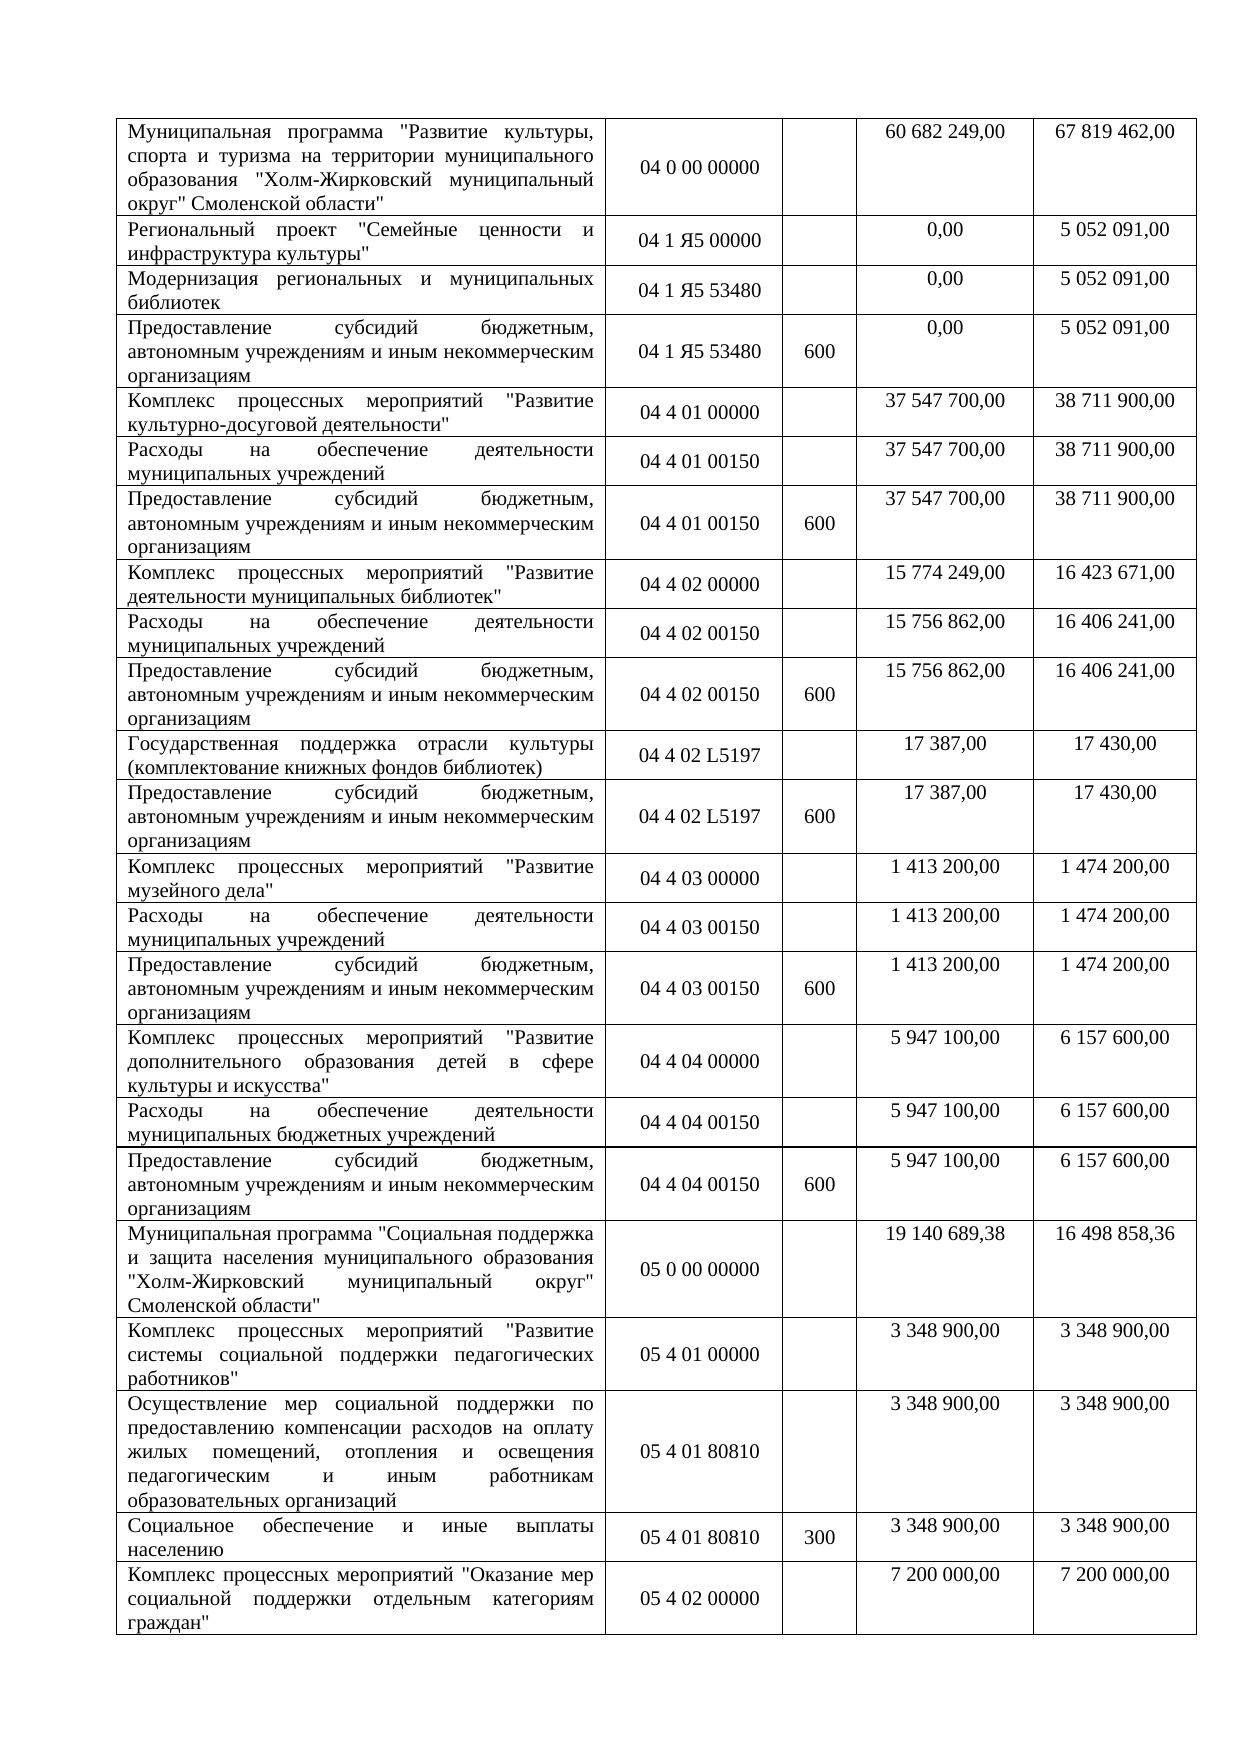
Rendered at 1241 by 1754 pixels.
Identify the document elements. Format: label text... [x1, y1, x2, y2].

table_cell [783, 216, 856, 264]
table_cell 04 4 04 00000 [606, 1025, 782, 1097]
table_cell 04 4 02 L5197 [606, 780, 782, 852]
table_cell 5 947 100,00 [857, 1148, 1033, 1220]
table_cell Государственная поддержка отрасли культуры (комплектование книжных фондов библиотек) [117, 731, 605, 779]
table_cell [783, 437, 856, 485]
table_cell 05 0 00 00000 [606, 1221, 782, 1317]
table_cell 04 4 02 00150 [606, 609, 782, 657]
table_cell 04 1 Я5 53480 [606, 315, 782, 387]
table_cell Региональный проект "Семейные ценности и инфраструктура культуры" [117, 216, 605, 264]
table_cell Комплекс процессных мероприятий "Оказание мер социальной поддержки отдельным категориям граждан" [117, 1562, 605, 1634]
table_cell 04 4 03 00000 [606, 854, 782, 902]
table_cell Расходы на обеспечение деятельности муниципальных учреждений [117, 609, 605, 657]
table_cell Осуществление мер социальной поддержки по предоставлению компенсации расходов на оплату жилых помещений, отопления и освещения педагогическим и иным работникам образовательных организаций [117, 1391, 605, 1512]
table_cell 6 157 600,00 [1034, 1148, 1196, 1220]
table_cell 3 348 900,00 [857, 1513, 1033, 1561]
table_cell 16 423 671,00 [1034, 560, 1196, 608]
table_cell [783, 609, 856, 657]
table_cell Муниципальная программа "Социальная поддержка и защита населения муниципального образования "Холм-Жирковский муниципальный округ" Смоленской области" [117, 1221, 605, 1317]
table_cell Муниципальная программа "Развитие культуры, спорта и туризма на территории муниципального образования "Холм-Жирковский муниципальный округ" Смоленской области" [117, 119, 605, 215]
table_cell 05 4 01 80810 [606, 1391, 782, 1512]
table_cell [783, 854, 856, 902]
table_cell Комплекс процессных мероприятий "Развитие деятельности муниципальных библиотек" [117, 560, 605, 608]
table_cell [783, 1318, 856, 1390]
table_cell 17 387,00 [857, 780, 1033, 852]
table_cell 5 947 100,00 [857, 1098, 1033, 1146]
table_cell [783, 388, 856, 436]
table_cell 3 348 900,00 [1034, 1391, 1196, 1512]
table_cell [783, 1025, 856, 1097]
table_cell 0,00 [857, 315, 1033, 387]
table_cell 04 4 04 00150 [606, 1098, 782, 1146]
table_cell 37 547 700,00 [857, 437, 1033, 485]
table_cell 04 0 00 00000 [606, 119, 782, 215]
table_cell 300 [783, 1513, 856, 1561]
table_cell 600 [783, 486, 856, 558]
table_cell Предоставление субсидий бюджетным, автономным учреждениям и иным некоммерческим организациям [117, 486, 605, 558]
table_cell 38 711 900,00 [1034, 388, 1196, 436]
table_cell Предоставление субсидий бюджетным, автономным учреждениям и иным некоммерческим организациям [117, 315, 605, 387]
table_cell [783, 1221, 856, 1317]
table_cell 600 [783, 315, 856, 387]
table_cell 3 348 900,00 [1034, 1513, 1196, 1561]
table_cell 04 4 01 00150 [606, 437, 782, 485]
table_cell 17 430,00 [1034, 731, 1196, 779]
table_cell 16 406 241,00 [1034, 658, 1196, 730]
table_cell 15 756 862,00 [857, 609, 1033, 657]
table_cell 38 711 900,00 [1034, 437, 1196, 485]
table_cell Предоставление субсидий бюджетным, автономным учреждениям и иным некоммерческим организациям [117, 952, 605, 1024]
table_cell 04 4 02 00150 [606, 658, 782, 730]
table_cell 1 474 200,00 [1034, 854, 1196, 902]
table_cell 05 4 01 80810 [606, 1513, 782, 1561]
table_cell 600 [783, 780, 856, 852]
table_cell [783, 266, 856, 314]
table_cell 19 140 689,38 [857, 1221, 1033, 1317]
table_cell 04 4 02 00000 [606, 560, 782, 608]
table_cell [783, 731, 856, 779]
table_cell 38 711 900,00 [1034, 486, 1196, 558]
table_cell 16 406 241,00 [1034, 609, 1196, 657]
table_cell 5 947 100,00 [857, 1025, 1033, 1097]
table_cell [783, 903, 856, 951]
table_cell Комплекс процессных мероприятий "Развитие культурно-досуговой деятельности" [117, 388, 605, 436]
table_cell 6 157 600,00 [1034, 1025, 1196, 1097]
table_cell 1 474 200,00 [1034, 903, 1196, 951]
table_cell 5 052 091,00 [1034, 266, 1196, 314]
table_cell 1 413 200,00 [857, 854, 1033, 902]
table_cell 15 774 249,00 [857, 560, 1033, 608]
table_cell 6 157 600,00 [1034, 1098, 1196, 1146]
table_cell 16 498 858,36 [1034, 1221, 1196, 1317]
table_cell 1 474 200,00 [1034, 952, 1196, 1024]
table_cell 60 682 249,00 [857, 119, 1033, 215]
table_cell 04 4 01 00000 [606, 388, 782, 436]
table_cell 04 4 01 00150 [606, 486, 782, 558]
table_cell [783, 1562, 856, 1634]
table_cell Расходы на обеспечение деятельности муниципальных бюджетных учреждений [117, 1098, 605, 1146]
table_cell 7 200 000,00 [857, 1562, 1033, 1634]
table_cell Предоставление субсидий бюджетным, автономным учреждениям и иным некоммерческим организациям [117, 1148, 605, 1220]
table_cell 17 430,00 [1034, 780, 1196, 852]
table_cell 17 387,00 [857, 731, 1033, 779]
table_cell 1 413 200,00 [857, 952, 1033, 1024]
table_cell Расходы на обеспечение деятельности муниципальных учреждений [117, 903, 605, 951]
table_cell 1 413 200,00 [857, 903, 1033, 951]
table_cell 600 [783, 1148, 856, 1220]
table_cell 5 052 091,00 [1034, 216, 1196, 264]
table_cell 7 200 000,00 [1034, 1562, 1196, 1634]
table_cell 05 4 02 00000 [606, 1562, 782, 1634]
table_cell 15 756 862,00 [857, 658, 1033, 730]
table_cell 5 052 091,00 [1034, 315, 1196, 387]
table_cell 04 1 Я5 00000 [606, 216, 782, 264]
table_cell Комплекс процессных мероприятий "Развитие дополнительного образования детей в сфере культуры и искусства" [117, 1025, 605, 1097]
table_cell Модернизация региональных и муниципальных библиотек [117, 266, 605, 314]
table_cell 04 4 02 L5197 [606, 731, 782, 779]
table_cell Комплекс процессных мероприятий "Развитие системы социальной поддержки педагогических работников" [117, 1318, 605, 1390]
table_cell 04 1 Я5 53480 [606, 266, 782, 314]
table_cell 04 4 03 00150 [606, 952, 782, 1024]
table_cell [783, 119, 856, 215]
table_cell Социальное обеспечение и иные выплаты населению [117, 1513, 605, 1561]
table_cell 37 547 700,00 [857, 486, 1033, 558]
table_cell 0,00 [857, 266, 1033, 314]
table_cell [783, 1391, 856, 1512]
table_cell Предоставление субсидий бюджетным, автономным учреждениям и иным некоммерческим организациям [117, 780, 605, 852]
table_cell Комплекс процессных мероприятий "Развитие музейного дела" [117, 854, 605, 902]
table_cell [783, 560, 856, 608]
table_cell 05 4 01 00000 [606, 1318, 782, 1390]
table_cell 04 4 04 00150 [606, 1148, 782, 1220]
table_cell 600 [783, 658, 856, 730]
table_cell 04 4 03 00150 [606, 903, 782, 951]
table_cell 3 348 900,00 [1034, 1318, 1196, 1390]
table_cell [783, 1098, 856, 1146]
table_cell 37 547 700,00 [857, 388, 1033, 436]
table_cell 3 348 900,00 [857, 1391, 1033, 1512]
table_cell 67 819 462,00 [1034, 119, 1196, 215]
table_cell 600 [783, 952, 856, 1024]
table_cell 0,00 [857, 216, 1033, 264]
table_cell 3 348 900,00 [857, 1318, 1033, 1390]
table_cell Расходы на обеспечение деятельности муниципальных учреждений [117, 437, 605, 485]
table_cell Предоставление субсидий бюджетным, автономным учреждениям и иным некоммерческим организациям [117, 658, 605, 730]
